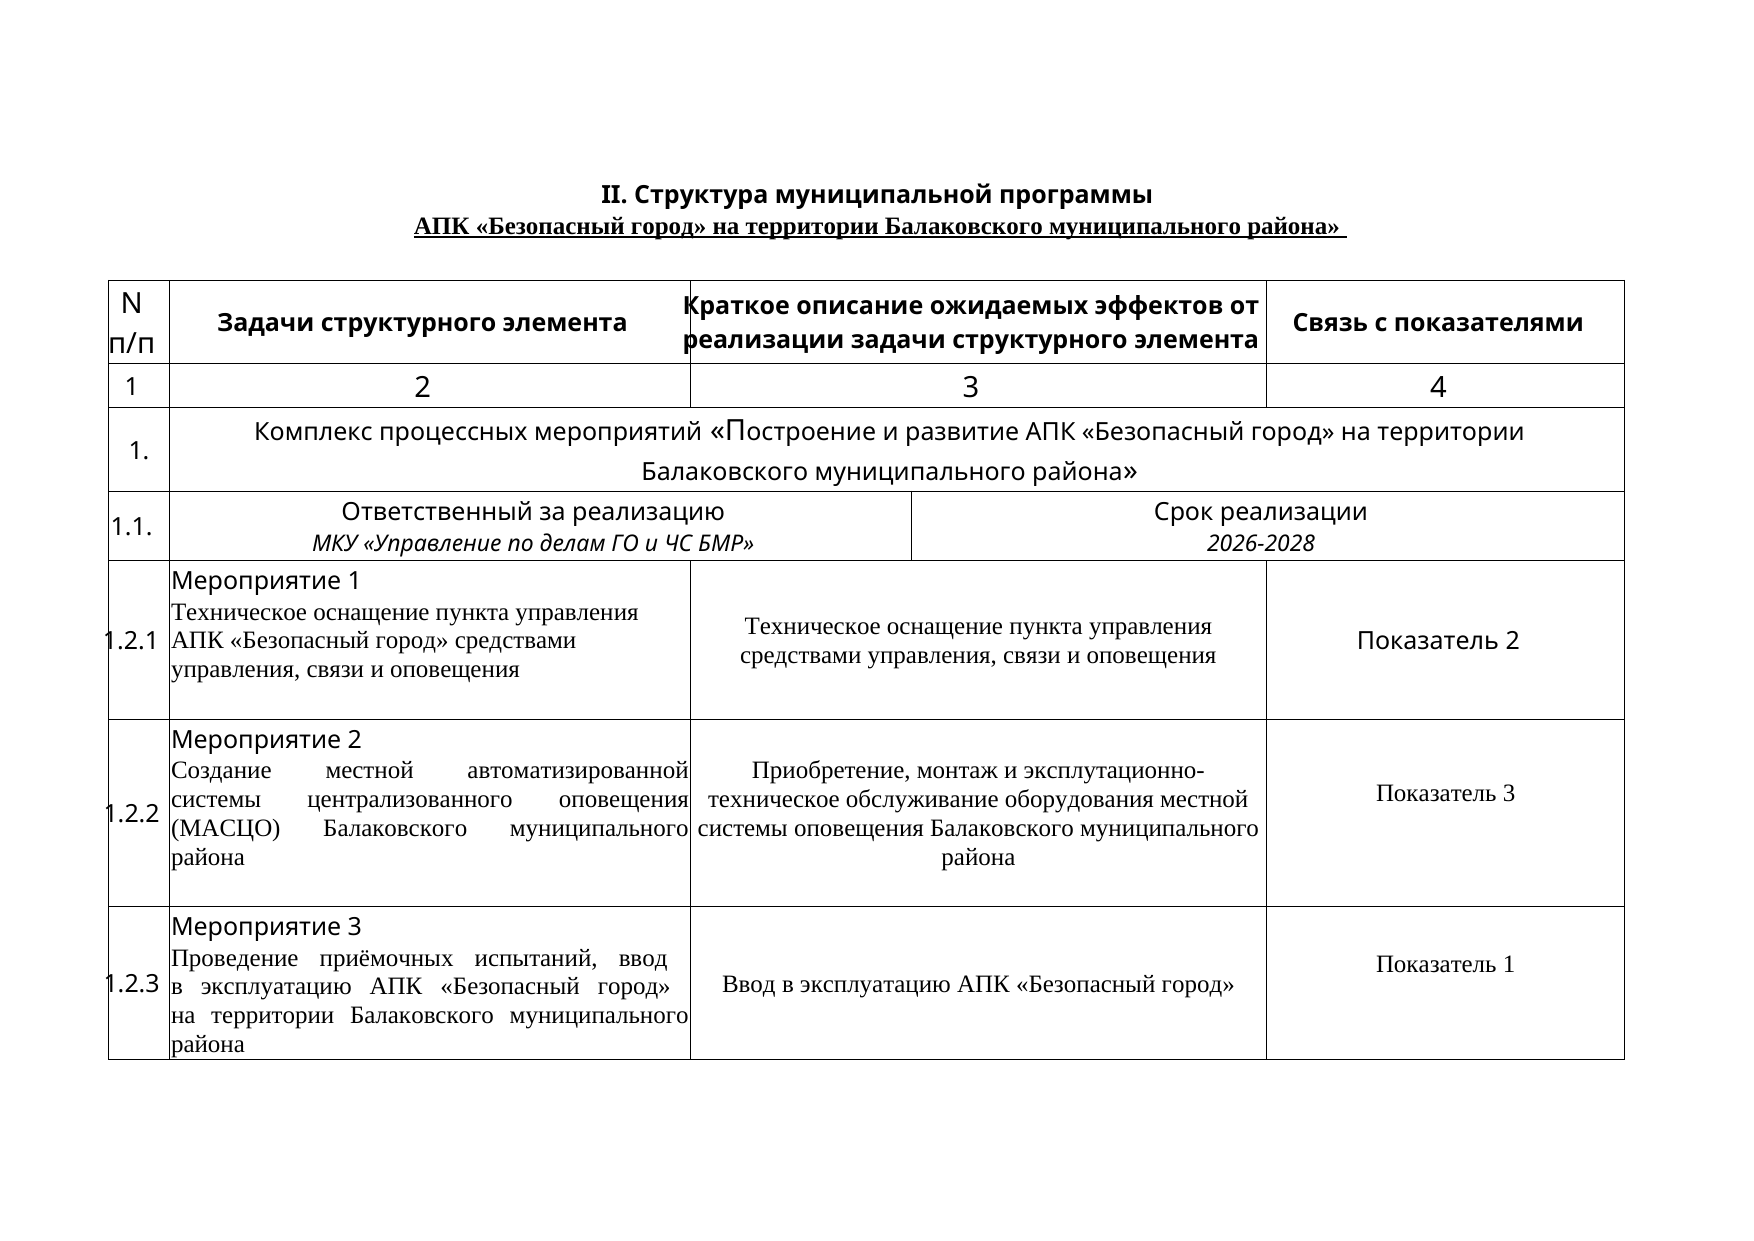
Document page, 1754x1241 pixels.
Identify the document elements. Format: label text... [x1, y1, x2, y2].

table_header Краткое описание ожидаемых эффектов от реализации задачи структурного элемента [691, 281, 1266, 363]
table_cell 1.2.2 [109, 720, 169, 906]
table_cell Срок реализации 2026-2028 [912, 492, 1624, 560]
table_cell Показатель 1 [1267, 907, 1624, 1059]
table_cell Техническое оснащение пункта управления средствами управления, связи и оповещения [691, 561, 1266, 719]
table_cell 1.2.1 [109, 561, 169, 719]
table_cell 4 [1267, 364, 1624, 407]
table_cell 1.1. [109, 492, 169, 560]
table_cell 1 [109, 364, 169, 407]
table_header Задачи структурного элемента [170, 281, 690, 363]
text II. Структура муниципальной программы [118, 177, 1636, 211]
table_cell Ответственный за реализацию МКУ «Управление по делам ГО и ЧС БМР» [170, 492, 911, 560]
text АПК «Безопасный город» на территории Балаковского муниципального района» [118, 211, 1636, 240]
table_cell 1.2.3 [109, 907, 169, 1059]
table_cell Мероприятие 2 Создание местной автоматизированной системы централизованного оповещения (МАСЦО) Балаковского муниципального района [170, 720, 690, 906]
table_header N п/п [109, 281, 169, 363]
table_cell Показатель 3 [1267, 720, 1624, 906]
table_cell Комплекс процессных мероприятий «Построение и развитие АПК «Безопасный город» на территории Балаковского муниципального района» [170, 408, 1624, 491]
table_cell 2 [170, 364, 690, 407]
table_cell Приобретение, монтаж и эксплутационно-техническое обслуживание оборудования местной системы оповещения Балаковского муниципального района [691, 720, 1266, 906]
table_cell Показатель 2 [1267, 561, 1624, 719]
table_cell Мероприятие 3 Проведение приёмочных испытаний, ввод в эксплуатацию АПК «Безопасный город» на территории Балаковского муниципального района [170, 907, 690, 1059]
table_cell 3 [691, 364, 1266, 407]
table_cell Мероприятие 1 Техническое оснащение пункта управления АПК «Безопасный город» средствами управления, связи и оповещения [170, 561, 690, 719]
table_cell 1. [109, 408, 169, 491]
table_cell Ввод в эксплуатацию АПК «Безопасный город» [691, 907, 1266, 1059]
table_header Связь с показателями [1267, 281, 1624, 363]
